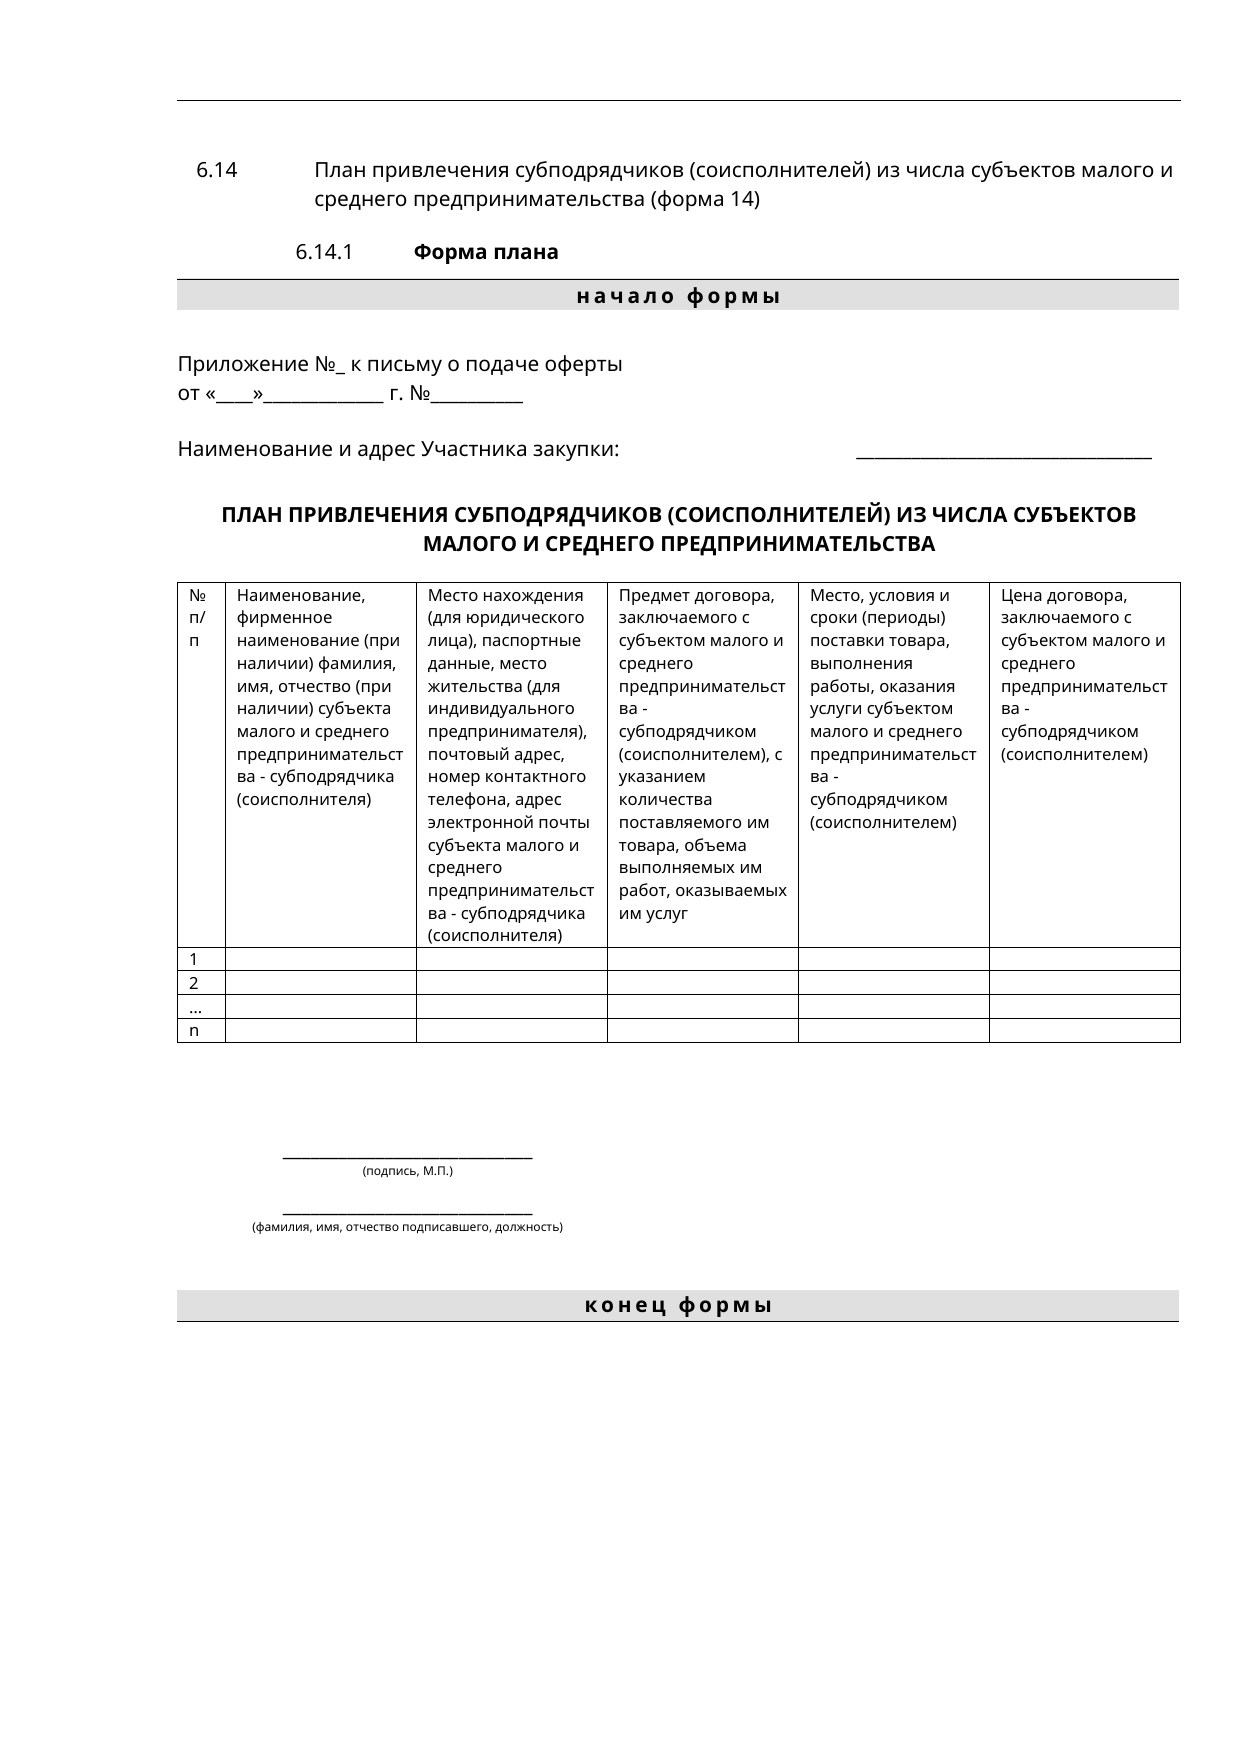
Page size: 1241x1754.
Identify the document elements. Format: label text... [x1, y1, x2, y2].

table_cell n [178, 1019, 225, 1042]
table_cell [417, 995, 607, 1018]
table_cell [608, 1019, 798, 1042]
table_cell [417, 948, 607, 970]
table_cell [990, 1019, 1180, 1042]
table_cell [799, 995, 989, 1018]
subtitle План привлечения субподрядчиков (соисполнителей) из числа субъектов малого и среднего предпринимательства (форма 14) [196, 156, 1181, 212]
table_cell [990, 971, 1180, 994]
table_header Цена договора, заключаемого с субъектом малого и среднего предпринимательства - субподрядчиком (соисполнителем) [990, 583, 1180, 947]
table_cell [417, 971, 607, 994]
text конец формы [177, 1290, 1179, 1321]
text Приложение №_ к письму о подаче оферты от «____»_____________ г. №__________ [177, 349, 1181, 406]
table_cell … [178, 995, 225, 1018]
table_cell [990, 995, 1180, 1018]
table_cell [226, 995, 416, 1018]
table_header № п/п [178, 583, 225, 947]
table_cell [417, 1019, 607, 1042]
table_cell [990, 948, 1180, 970]
table_cell 1 [178, 948, 225, 970]
table_cell [226, 948, 416, 970]
table_header Наименование, фирменное наименование (при наличии) фамилия, имя, отчество (при наличии) субъекта малого и среднего предпринимательства - субподрядчика (соисполнителя) [226, 583, 416, 947]
text ___________________________ [177, 1134, 638, 1162]
table_cell 2 [178, 971, 225, 994]
table_cell [799, 971, 989, 994]
table_cell [226, 971, 416, 994]
table_cell [799, 948, 989, 970]
text План привлечения субподрядчиков (соисполнителей) из числа субъектов малого и среднего предпринимательства [177, 500, 1181, 557]
table_cell [608, 948, 798, 970]
table_cell [608, 971, 798, 994]
table_header Место, условия и сроки (периоды) поставки товара, выполнения работы, оказания услуги субъектом малого и среднего предпринимательства - субподрядчиком (соисполнителем) [799, 583, 989, 947]
table_cell [608, 995, 798, 1018]
text Наименование и адрес Участника закупки: ________________________________ [177, 434, 1181, 463]
table_header Место нахождения (для юридического лица), паспортные данные, место жительства (для индивидуального предпринимателя), почтовый адрес, номер контактного телефона, адрес электронной почты субъекта малого и среднего предпринимательства - субподрядчика (соисполнителя) [417, 583, 607, 947]
table_cell [226, 1019, 416, 1042]
text (подпись, М.П.) [177, 1162, 638, 1191]
text (фамилия, имя, отчество подписавшего, должность) [177, 1219, 638, 1247]
table_header Предмет договора, заключаемого с субъектом малого и среднего предпринимательства - субподрядчиком (соисполнителем), с указанием количества поставляемого им товара, объема выполняемых им работ, оказываемых им услуг [608, 583, 798, 947]
text ___________________________ [177, 1191, 638, 1219]
text начало формы [177, 280, 1179, 310]
table_cell [799, 1019, 989, 1042]
list Форма плана [295, 237, 1181, 266]
